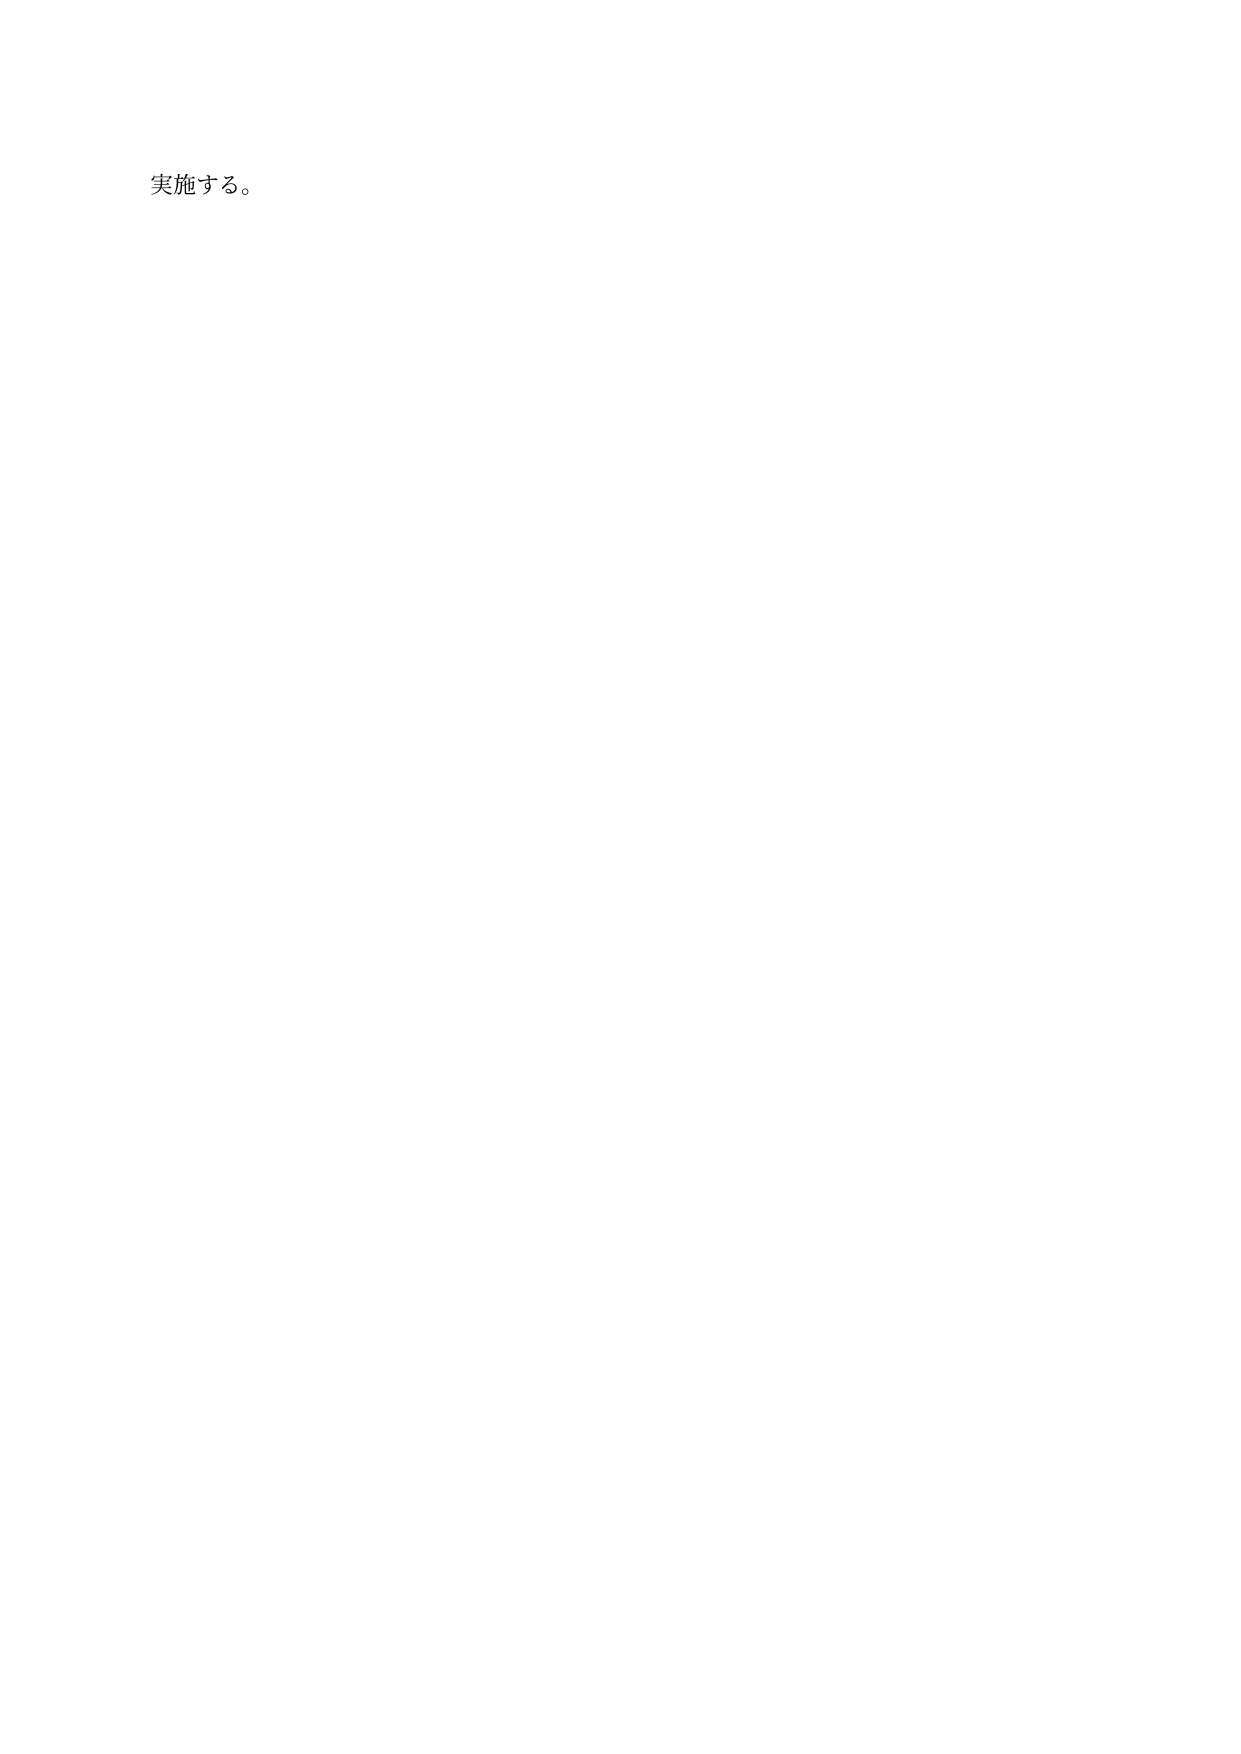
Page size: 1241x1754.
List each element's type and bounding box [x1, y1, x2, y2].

list [112, 164, 1128, 202]
